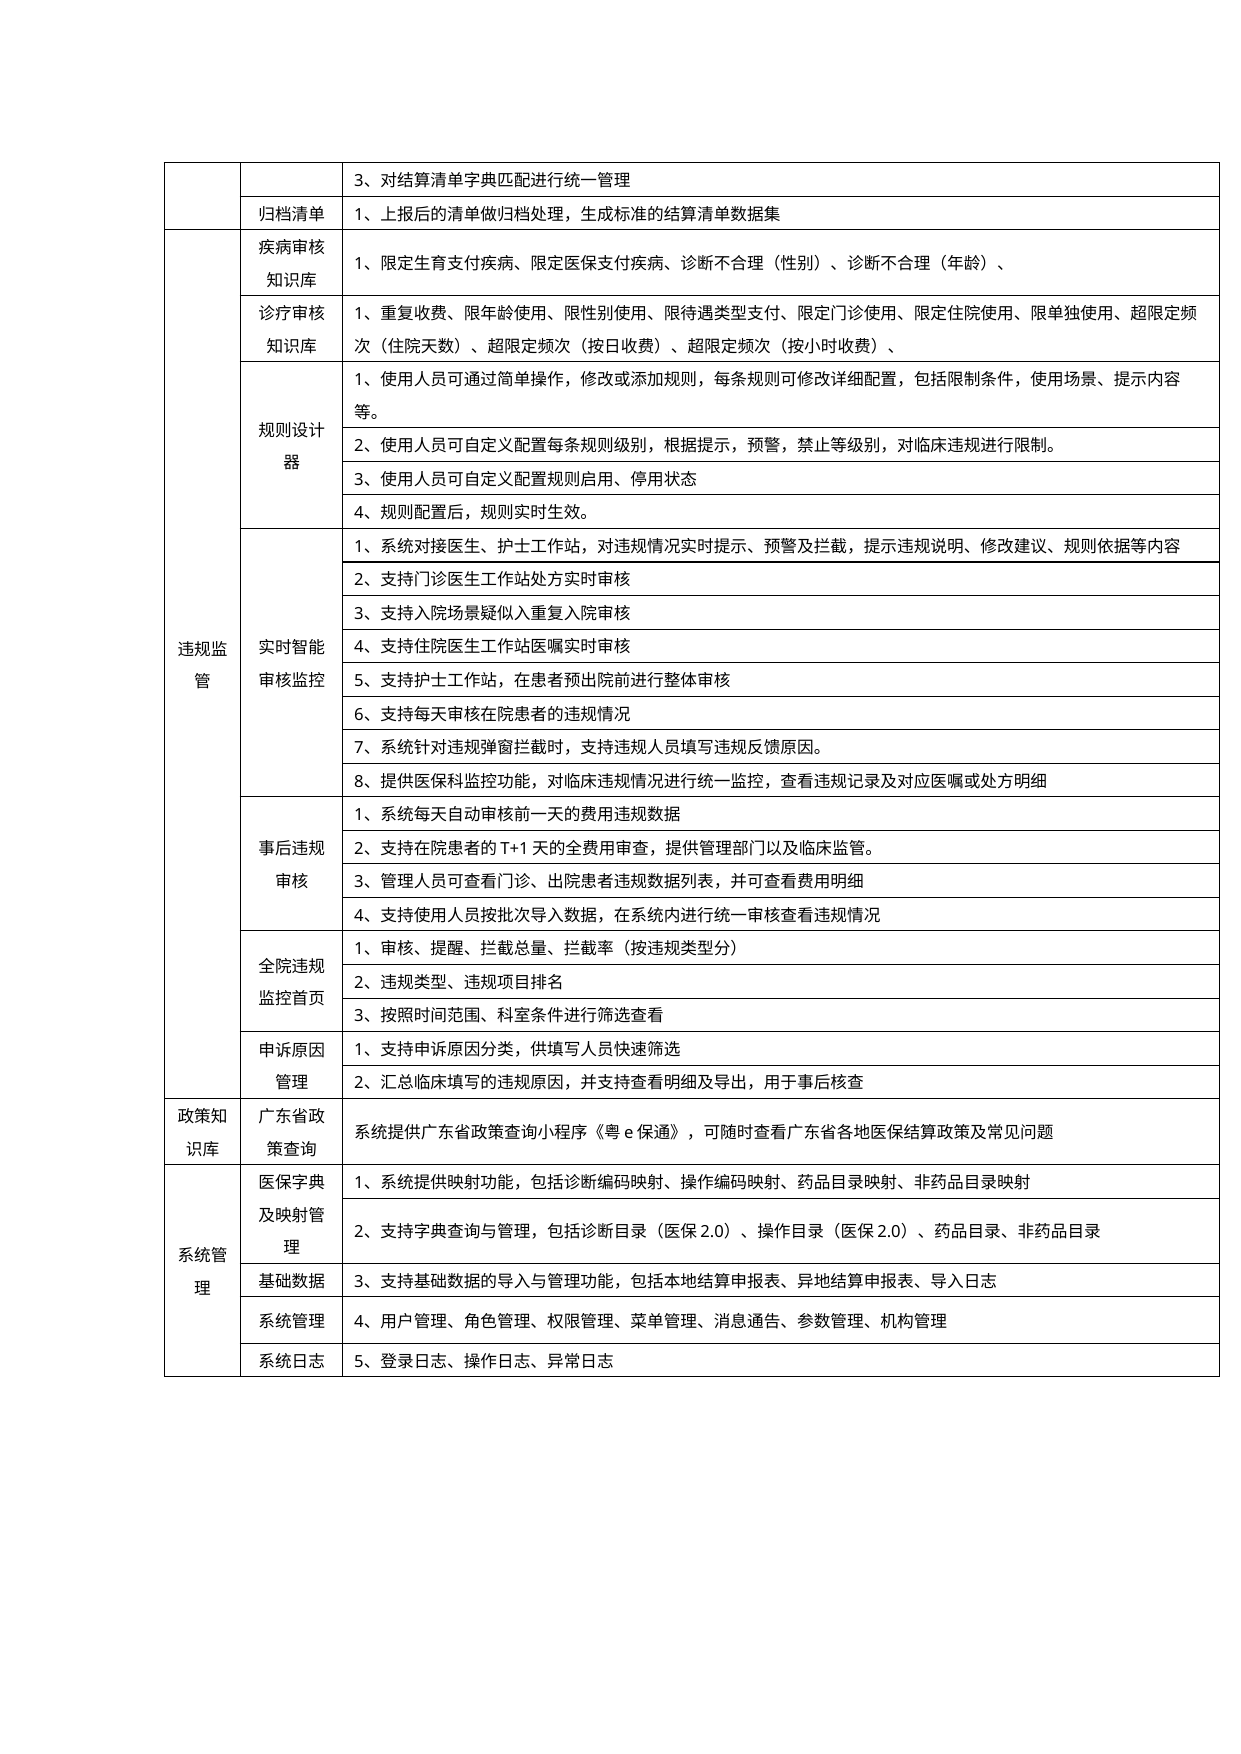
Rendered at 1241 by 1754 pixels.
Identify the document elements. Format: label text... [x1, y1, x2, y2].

table_cell 4、用户管理、角色管理、权限管理、菜单管理、消息通告、参数管理、机构管理 [343, 1297, 1219, 1342]
table_cell 1、上报后的清单做归档处理，生成标准的结算清单数据集 [343, 197, 1219, 229]
table_cell 系统管理 [165, 1165, 240, 1376]
table_cell 事后违规审核 [241, 797, 342, 930]
table_cell 5、支持护士工作站，在患者预出院前进行整体审核 [343, 663, 1219, 696]
table_cell 6、支持每天审核在院患者的违规情况 [343, 697, 1219, 729]
table_cell 系统提供广东省政策查询小程序《粤e保通》，可随时查看广东省各地医保结算政策及常见问题 [343, 1099, 1219, 1164]
table_cell 3、按照时间范围、科室条件进行筛选查看 [343, 999, 1219, 1031]
table_cell 3、使用人员可自定义配置规则启用、停用状态 [343, 462, 1219, 494]
table_cell 规则设计器 [241, 362, 342, 528]
table_cell 归档清单 [241, 197, 342, 229]
table_cell 4、规则配置后，规则实时生效。 [343, 495, 1219, 528]
table_cell 1、支持申诉原因分类，供填写人员快速筛选 [343, 1032, 1219, 1064]
table_cell 4、支持使用人员按批次导入数据，在系统内进行统一审核查看违规情况 [343, 898, 1219, 930]
table_cell 实时智能审核监控 [241, 529, 342, 796]
table_cell 2、支持门诊医生工作站处方实时审核 [343, 563, 1219, 595]
table_cell 3、对结算清单字典匹配进行统一管理 [343, 163, 1219, 196]
table_cell 5、登录日志、操作日志、异常日志 [343, 1344, 1219, 1376]
table_cell 2、汇总临床填写的违规原因，并支持查看明细及导出，用于事后核查 [343, 1066, 1219, 1098]
table_cell 系统日志 [241, 1344, 342, 1376]
table_cell 1、使用人员可通过简单操作，修改或添加规则，每条规则可修改详细配置，包括限制条件，使用场景、提示内容等。 [343, 362, 1219, 427]
table_cell 3、支持基础数据的导入与管理功能，包括本地结算申报表、异地结算申报表、导入日志 [343, 1264, 1219, 1296]
table_cell 1、系统提供映射功能，包括诊断编码映射、操作编码映射、药品目录映射、非药品目录映射 [343, 1165, 1219, 1198]
table_cell 2、违规类型、违规项目排名 [343, 965, 1219, 997]
table_cell 基础数据 [241, 1264, 342, 1296]
table_cell 1、系统对接医生、护士工作站，对违规情况实时提示、预警及拦截，提示违规说明、修改建议、规则依据等内容 [343, 529, 1219, 561]
table_cell 1、限定生育支付疾病、限定医保支付疾病、诊断不合理（性别）、诊断不合理（年龄）、 [343, 230, 1219, 295]
table_cell 广东省政策查询 [241, 1099, 342, 1164]
table_cell 1、审核、提醒、拦截总量、拦截率（按违规类型分） [343, 931, 1219, 964]
table_cell 8、提供医保科监控功能，对临床违规情况进行统一监控，查看违规记录及对应医嘱或处方明细 [343, 764, 1219, 796]
table_cell 7、系统针对违规弹窗拦截时，支持违规人员填写违规反馈原因。 [343, 730, 1219, 763]
table_cell 3、支持入院场景疑似入重复入院审核 [343, 596, 1219, 628]
table_cell 1、重复收费、限年龄使用、限性别使用、限待遇类型支付、限定门诊使用、限定住院使用、限单独使用、超限定频次（住院天数）、超限定频次（按日收费）、超限定频次（按小时收费）、 [343, 296, 1219, 361]
table_cell 全院违规监控首页 [241, 931, 342, 1031]
table_cell 4、支持住院医生工作站医嘱实时审核 [343, 630, 1219, 662]
table_cell 3、管理人员可查看门诊、出院患者违规数据列表，并可查看费用明细 [343, 864, 1219, 897]
table_cell 申诉原因管理 [241, 1032, 342, 1098]
table_cell 医保字典及映射管理 [241, 1165, 342, 1263]
table_cell 违规监管 [165, 230, 240, 1098]
table_cell 2、支持字典查询与管理，包括诊断目录（医保2.0）、操作目录（医保2.0）、药品目录、非药品目录 [343, 1199, 1219, 1263]
table_cell 系统管理 [241, 1297, 342, 1342]
table_cell 政策知识库 [165, 1099, 240, 1164]
table_cell 诊疗审核知识库 [241, 296, 342, 361]
table_cell 2、支持在院患者的T+1天的全费用审查，提供管理部门以及临床监管。 [343, 831, 1219, 863]
table_cell 1、系统每天自动审核前一天的费用违规数据 [343, 797, 1219, 830]
table_cell 疾病审核知识库 [241, 230, 342, 295]
table_cell 2、使用人员可自定义配置每条规则级别，根据提示，预警，禁止等级别，对临床违规进行限制。 [343, 428, 1219, 461]
